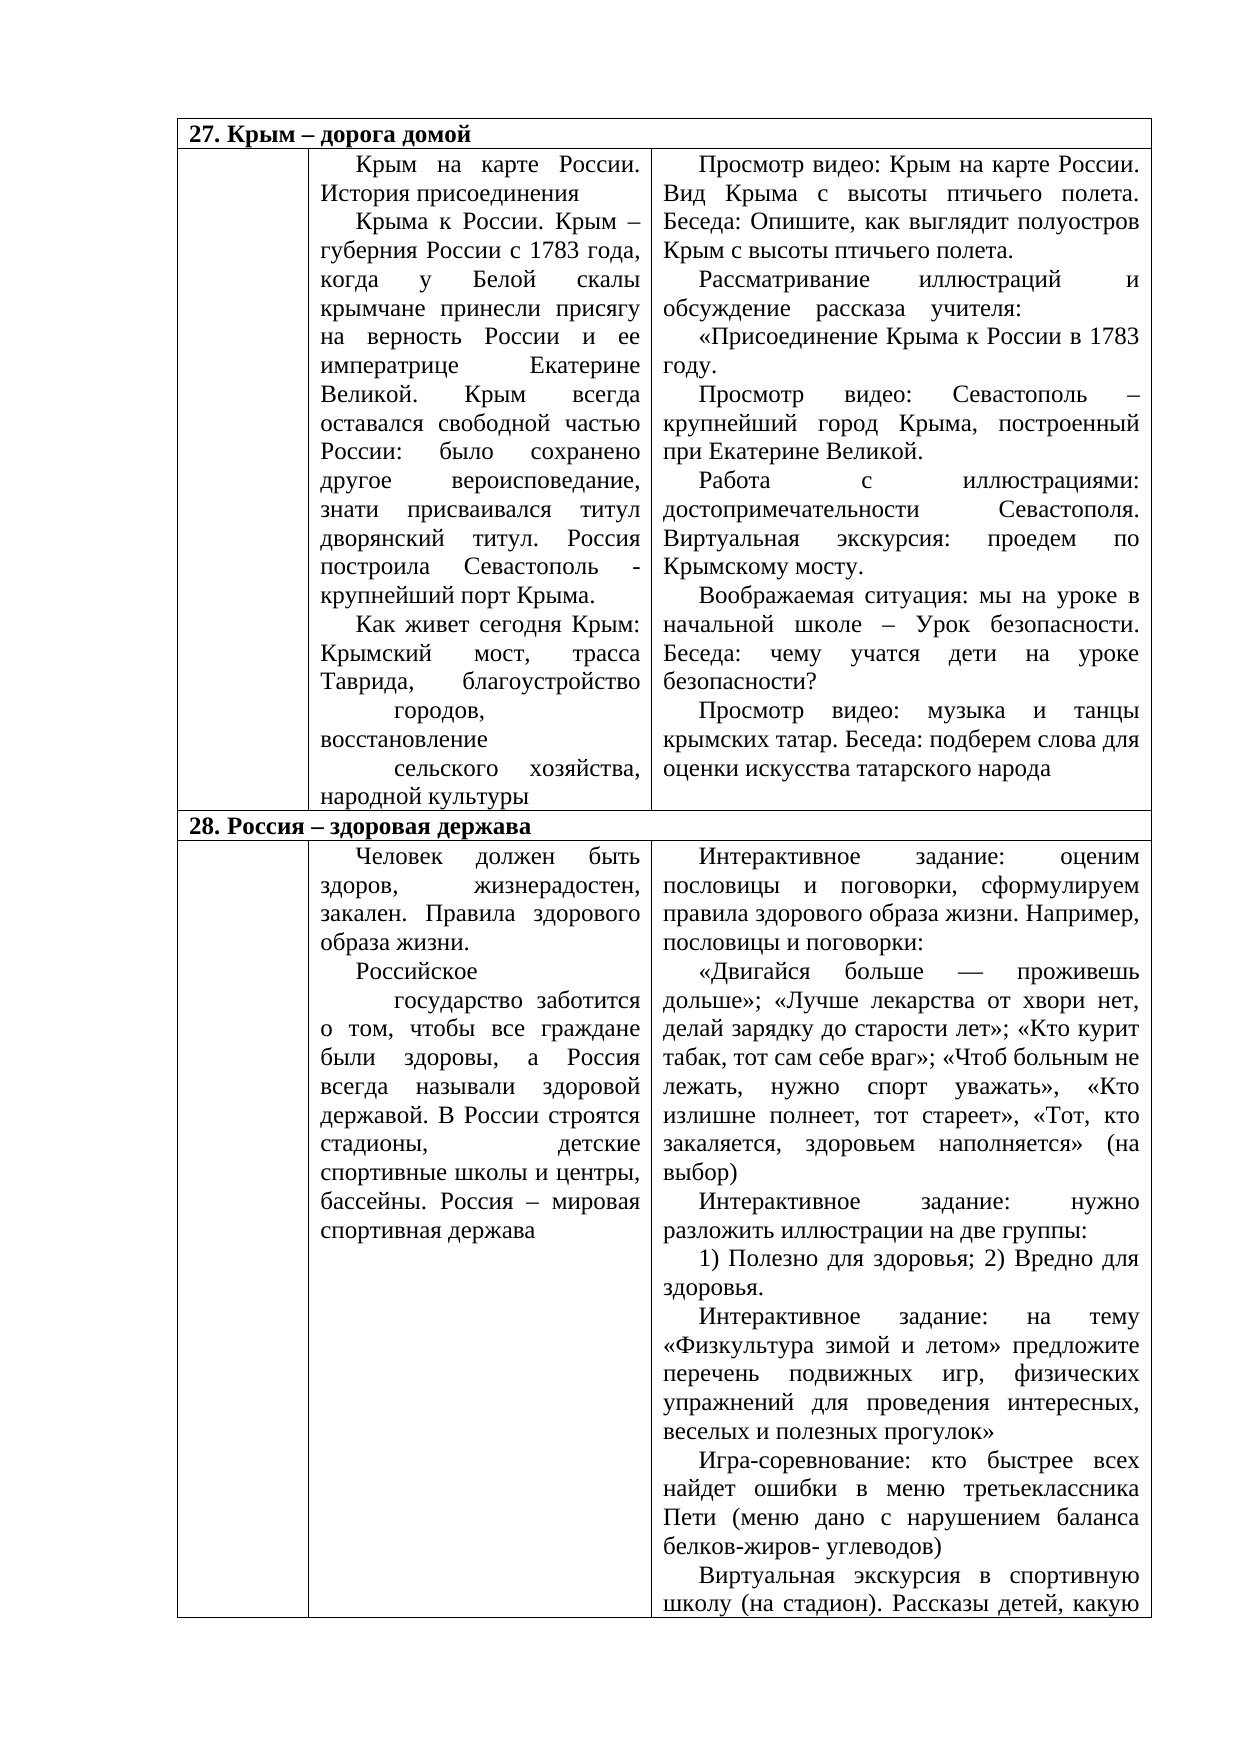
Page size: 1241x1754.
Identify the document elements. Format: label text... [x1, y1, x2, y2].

table_cell [178, 149, 308, 810]
table_cell [178, 841, 308, 1617]
table_cell Просмотр видео: Крым на карте России. Вид Крыма с высоты птичьего полета. Беседа: Опишите, как выглядит полуостров Крым с высоты птичьего полета. Рассматривание иллюстраций и обсуждение рассказа учителя: «Присоединение Крыма к России в 1783 году. Просмотр видео: Севастополь – крупнейший город Крыма, построенный при Екатерине Великой. Работа с иллюстрациями: достопримечательности Севастополя. Виртуальная экскурсия: проедем по Крымскому мосту. Воображаемая ситуация: мы на уроке в начальной школе – Урок безопасности. Беседа: чему учатся дети на уроке безопасности? Просмотр видео: музыка и танцы крымских татар. Беседа: подберем слова для оценки искусства татарского народа [652, 149, 1151, 810]
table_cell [652, 841, 1151, 1617]
table_cell 27. Крым – дорога домой [178, 119, 1151, 148]
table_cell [309, 841, 651, 1617]
table_cell Крым на карте России. История присоединения Крыма к России. Крым – губерния России с 1783 года, когда у Белой скалы крымчане принесли присягу на верность России и ее императрице Екатерине Великой. Крым всегда оставался свободной частью России: было сохранено другое вероисповедание, знати присваивался титул дворянский титул. Россия построила Севастополь - крупнейший порт Крыма. Как живет сегодня Крым: Крымский мост, трасса Таврида, благоустройство городов, восстановление сельского хозяйства, народной культуры [309, 149, 651, 810]
table_cell 28. Россия – здоровая держава [178, 811, 1151, 840]
